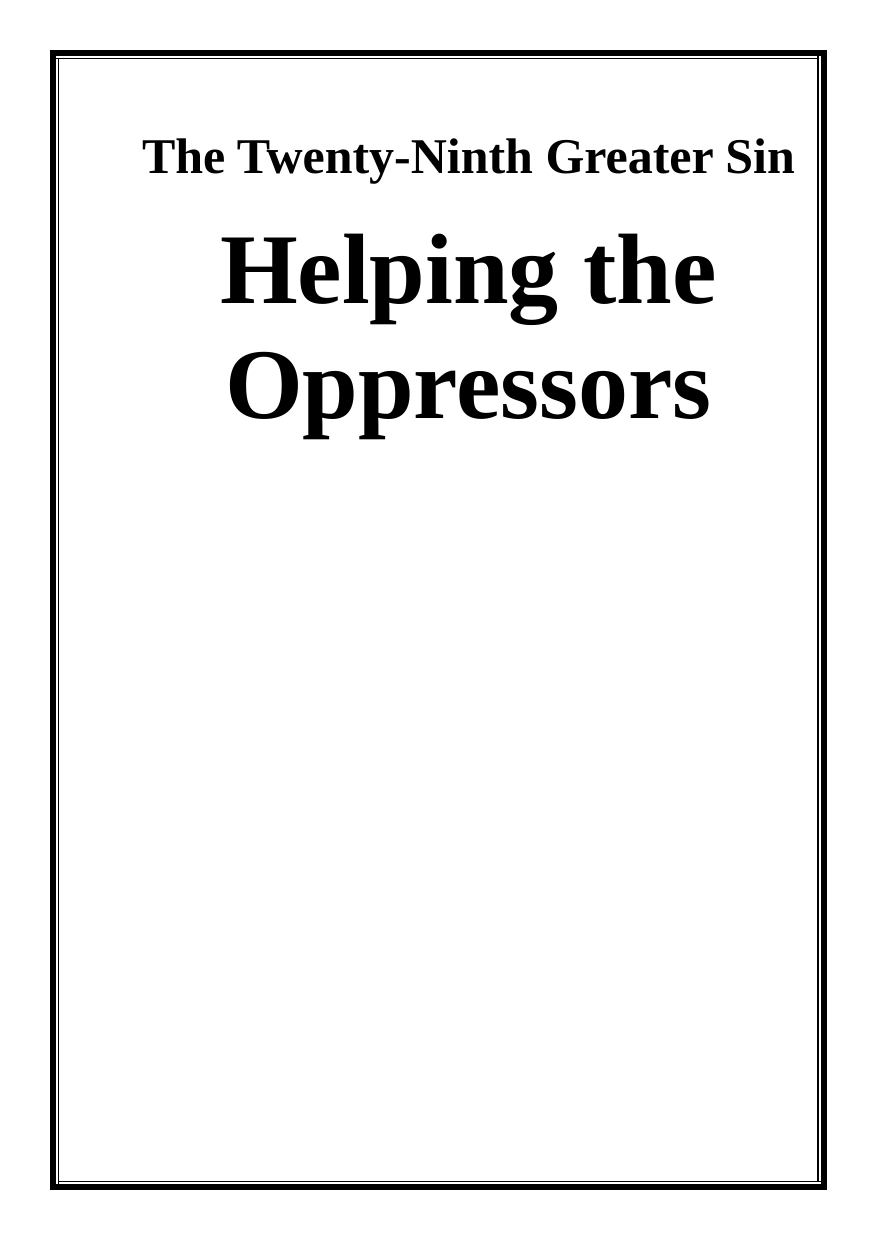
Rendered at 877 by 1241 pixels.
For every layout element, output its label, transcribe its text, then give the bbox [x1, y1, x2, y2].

text The Twenty-Ninth Greater Sin [120, 127, 817, 184]
text Helping the Oppressors [120, 209, 817, 439]
